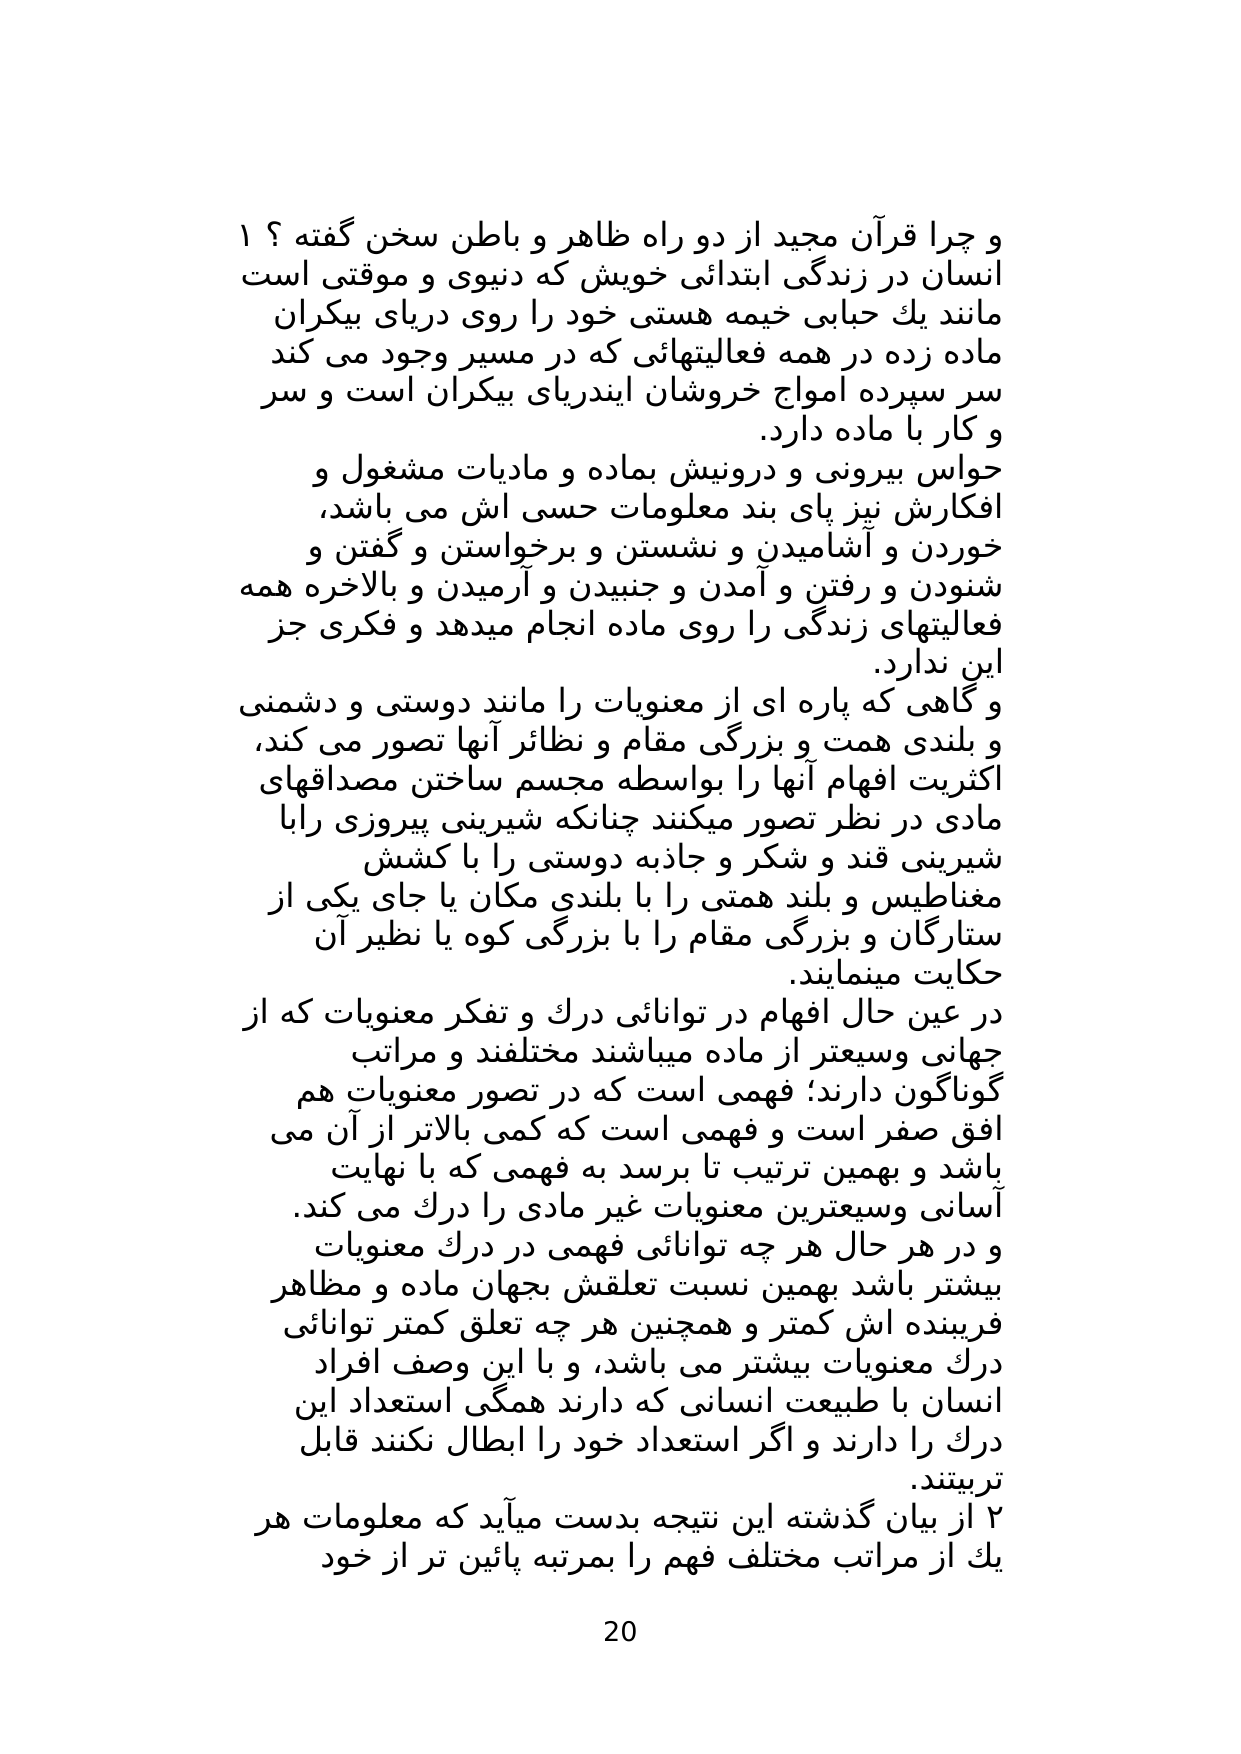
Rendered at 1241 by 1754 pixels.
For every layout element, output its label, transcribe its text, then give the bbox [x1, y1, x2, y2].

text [236, 1498, 1004, 1575]
text حواس بيرونى و درونيش بماده و ماديات مشغول و افكارش نيز پاى بند معلومات حسى اش مى باشد، خوردن و آشاميدن و نشستن و برخواستن و گفتن و شنودن و رفتن و آمدن و جنبيدن و آرميدن و بالاخره همه فعاليتهاى زندگى را روى ماده انجام ميدهد و فكرى جز اين ندارد. [236, 449, 1004, 682]
text و در هر حال هر چه توانائى فهمى در درك معنويات بيشتر باشد بهمين نسبت تعلقش بجهان ماده و مظاهر فريبنده اش كمتر و همچنين هر چه تعلق كمتر توانائى درك معنويات بيشتر مى باشد، و با اين وصف افراد انسان با طبيعت انسانى كه دارند همگى استعداد اين درك را دارند و اگر استعداد خود را ابطال نكنند قابل تربيتند. [236, 1226, 1004, 1498]
text در عين حال افهام در توانائى درك و تفكر معنويات كه از جهانى وسيعتر از ماده ميباشند مختلفند و مراتب گوناگون دارند؛ فهمى است كه در تصور معنويات هم افق صفر است و فهمى است كه كمى بالاتر از آن مى باشد و بهمين ترتيب تا برسد به فهمى كه با نهايت آسانى وسيعترين معنويات غير مادى را درك مى كند. [236, 993, 1004, 1226]
text و گاهى كه پاره اى از معنويات را مانند دوستى و دشمنى و بلندى همت و بزرگى مقام و نظائر آنها تصور مى كند، اكثريت افهام آنها را بواسطه مجسم ساختن مصداقهاى مادى در نظر تصور ميكنند چنانكه شيرينى پيروزى رابا شيرينى قند و شكر و جاذبه دوستى را با كشش مغناطيس و بلند همتى را با بلندى مكان يا جاى يكى از ستارگان و بزرگى مقام را با بزرگى كوه يا نظير آن حكايت مينمايند. [236, 682, 1004, 993]
text و چرا قرآن مجيد از دو راه ظاهر و باطن سخن گفته ؟ ١ انسان در زندگى ابتدائى خويش كه دنيوى و موقتى است مانند يك حبابى خيمه هستى خود را روى درياى بيكران ماده زده در همه فعاليتهائى كه در مسير وجود مى كند سر سپرده امواج خروشان ايندرياى بيكران است و سر و كار با ماده دارد. [236, 216, 1004, 449]
